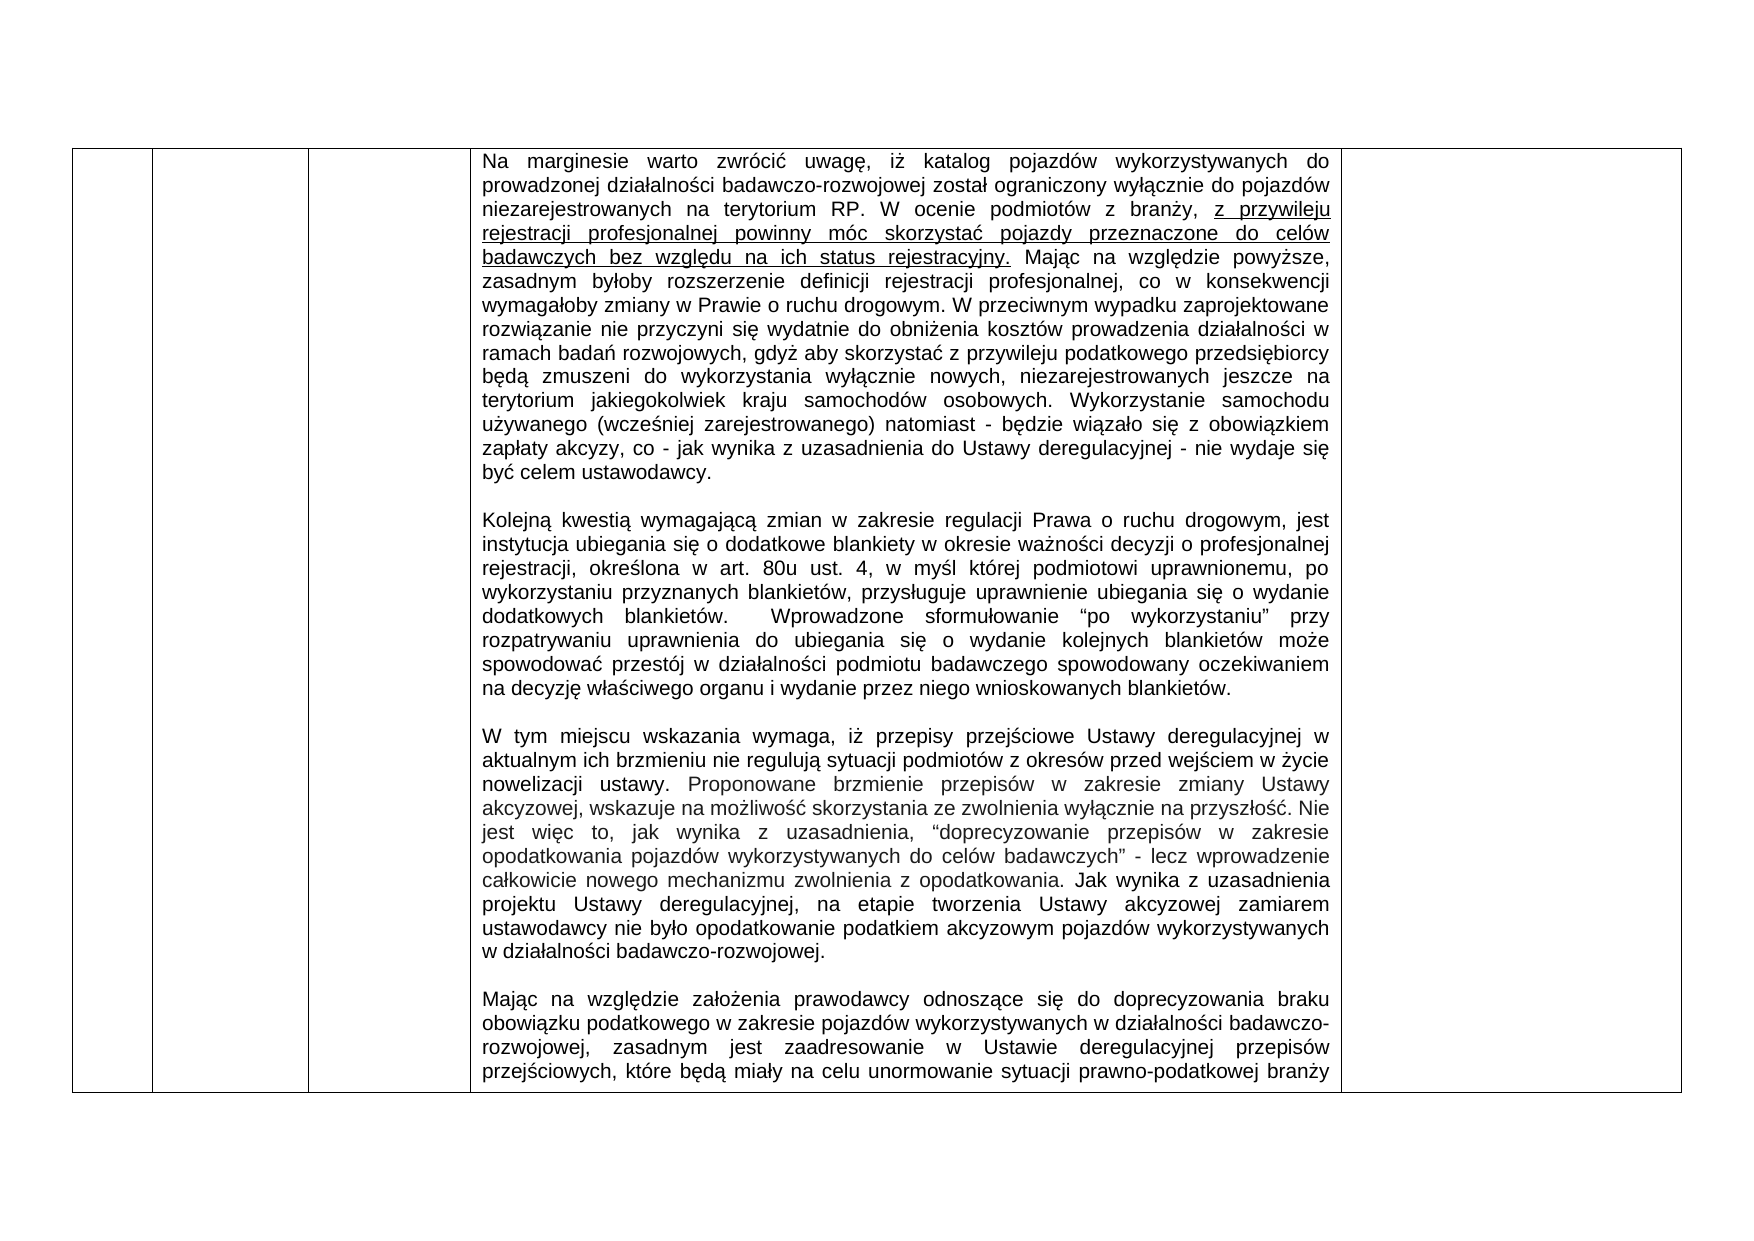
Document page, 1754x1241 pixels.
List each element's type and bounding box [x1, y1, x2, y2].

table_cell [471, 149, 1341, 1092]
table_cell [153, 149, 308, 1092]
table_cell [309, 149, 470, 1092]
table_cell [1342, 149, 1681, 1092]
table_cell [73, 149, 152, 1092]
